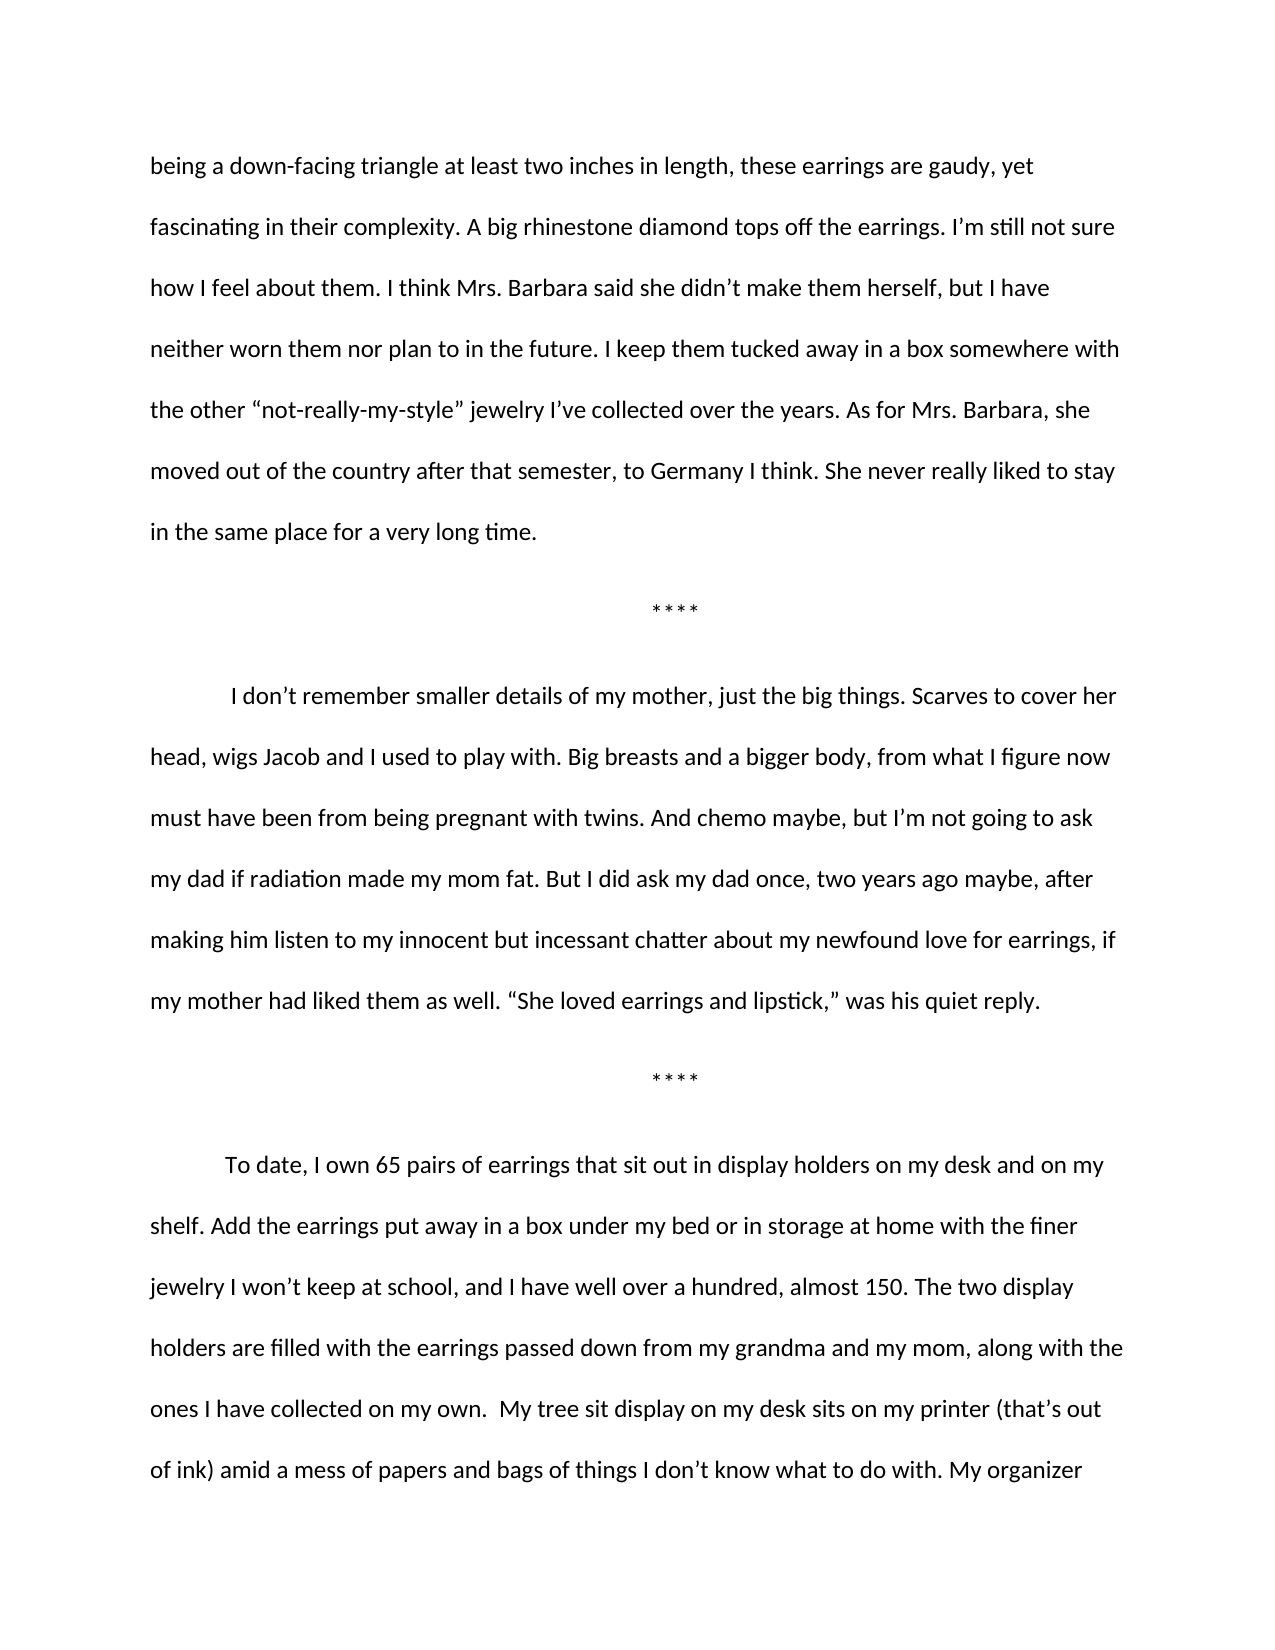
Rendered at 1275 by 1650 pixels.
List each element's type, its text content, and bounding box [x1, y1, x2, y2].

text **** [150, 598, 1125, 629]
text I don’t remember smaller details of my mother, just the big things. Scarves to cover her head, wigs Jacob and I used to play with. Big breasts and a bigger body, from what I figure now must have been from being pregnant with twins. And chemo maybe, but I’m not going to ask my dad if radiation made my mom fat. But I did ask my dad once, two years ago maybe, after making him listen to my innocent but incessant chatter about my newfound love for earrings, if my mother had liked them as well. “She loved earrings and lipstick,” was his quiet reply. [150, 680, 1125, 1016]
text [150, 1149, 1125, 1485]
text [150, 150, 1125, 547]
text **** [150, 1067, 1125, 1098]
